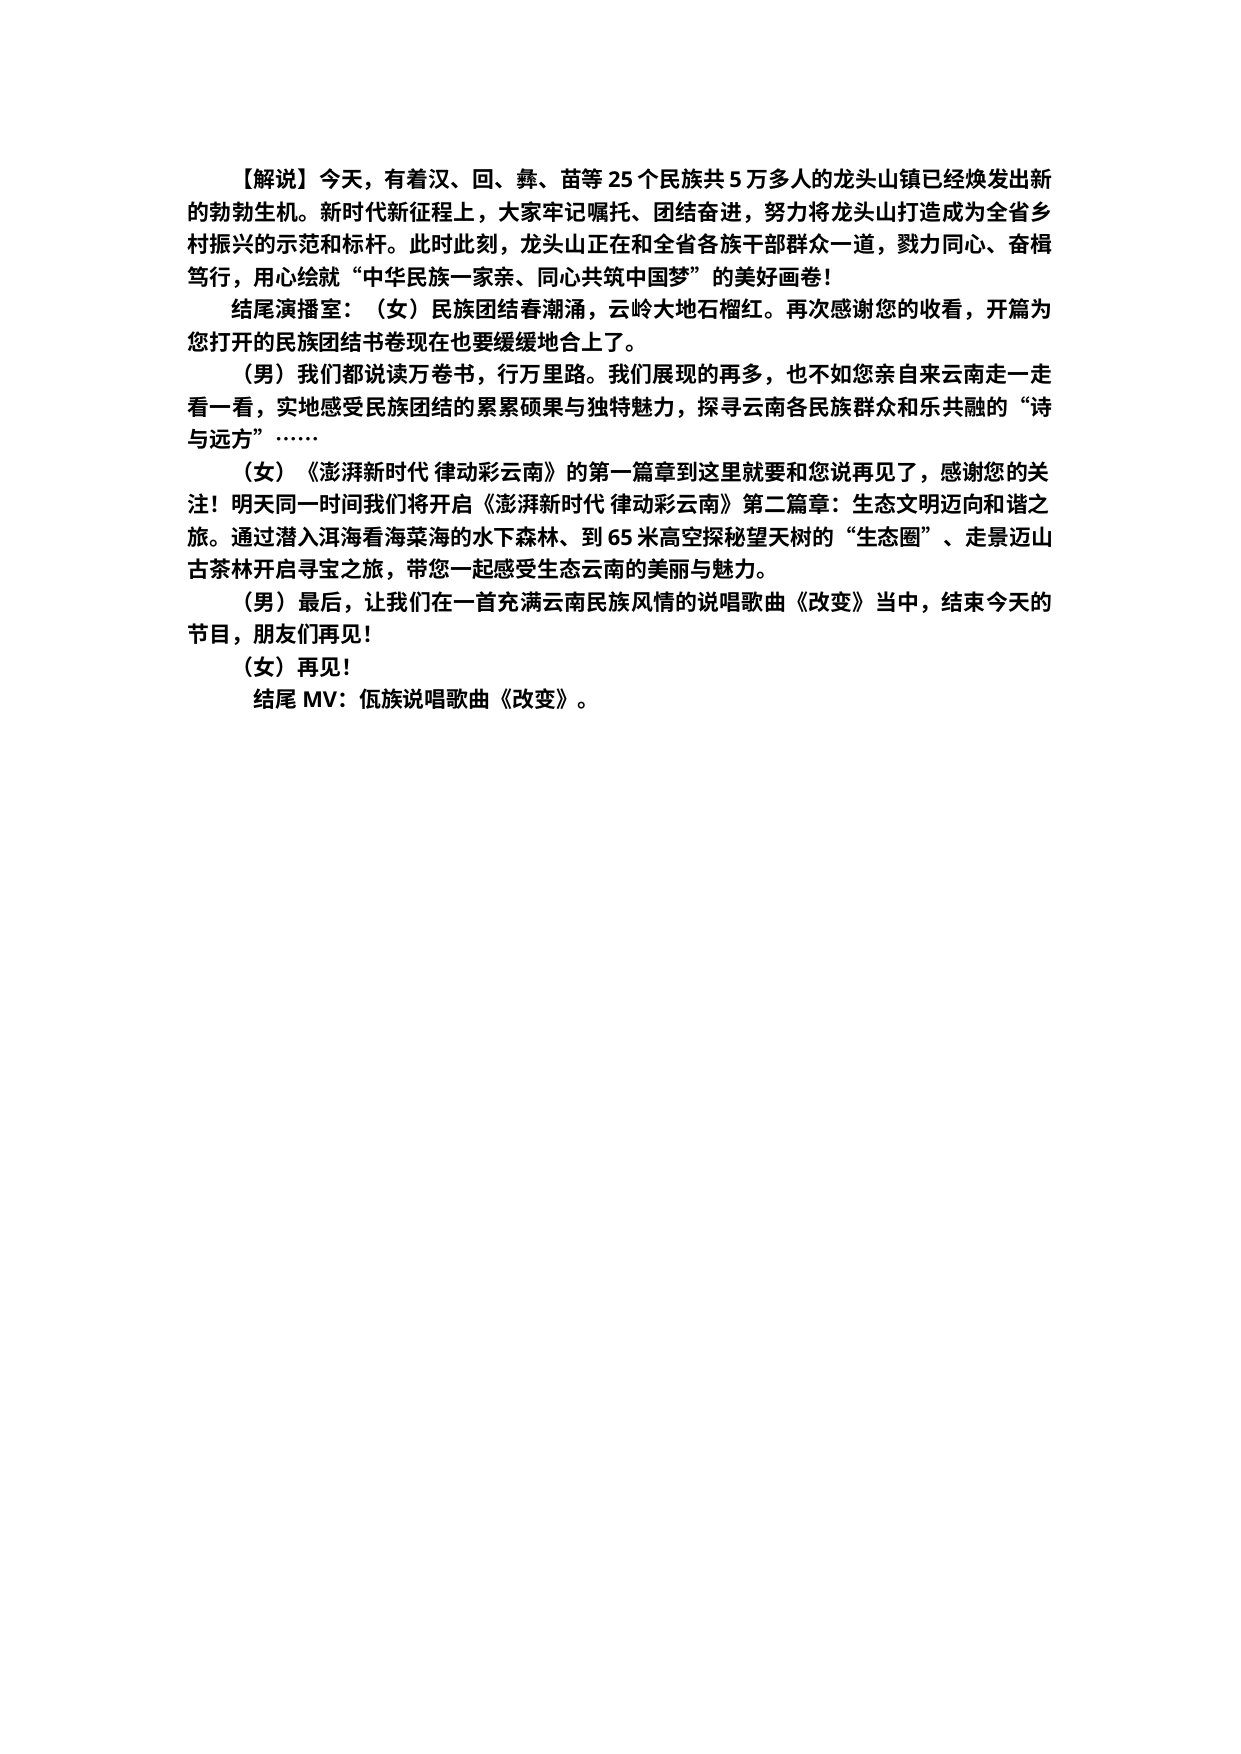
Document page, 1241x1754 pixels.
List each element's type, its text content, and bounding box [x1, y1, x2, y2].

text （女）再见！ [187, 649, 1053, 682]
text 结尾演播室：（女）民族团结春潮涌，云岭大地石榴红。再次感谢您的收看，开篇为您打开的民族团结书卷现在也要缓缓地合上了。 [187, 292, 1053, 357]
text 结尾 MV：佤族说唱歌曲《改变》。 [187, 682, 1053, 714]
text （男）我们都说读万卷书，行万里路。我们展现的再多，也不如您亲自来云南走一走看一看，实地感受民族团结的累累硕果与独特魅力，探寻云南各民族群众和乐共融的“诗与远方”…… [187, 357, 1053, 454]
text （男）最后，让我们在一首充满云南民族风情的说唱歌曲《改变》当中，结束今天的节目，朋友们再见！ [187, 584, 1053, 649]
text （女）《澎湃新时代 律动彩云南》的第一篇章到这里就要和您说再见了，感谢您的关注！明天同一时间我们将开启《澎湃新时代 律动彩云南》第二篇章：生态文明迈向和谐之旅。通过潜入洱海看海菜海的水下森林、到65米高空探秘望天树的“生态圈”、走景迈山古茶林开启寻宝之旅，带您一起感受生态云南的美丽与魅力。 [187, 454, 1053, 584]
text 【解说】今天，有着汉、回、彝、苗等25个民族共5万多人的龙头山镇已经焕发出新的勃勃生机。新时代新征程上，大家牢记嘱托、团结奋进，努力将龙头山打造成为全省乡村振兴的示范和标杆。此时此刻，龙头山正在和全省各族干部群众一道，戮力同心、奋楫笃行，用心绘就“中华民族一家亲、同心共筑中国梦”的美好画卷！ [187, 162, 1053, 292]
